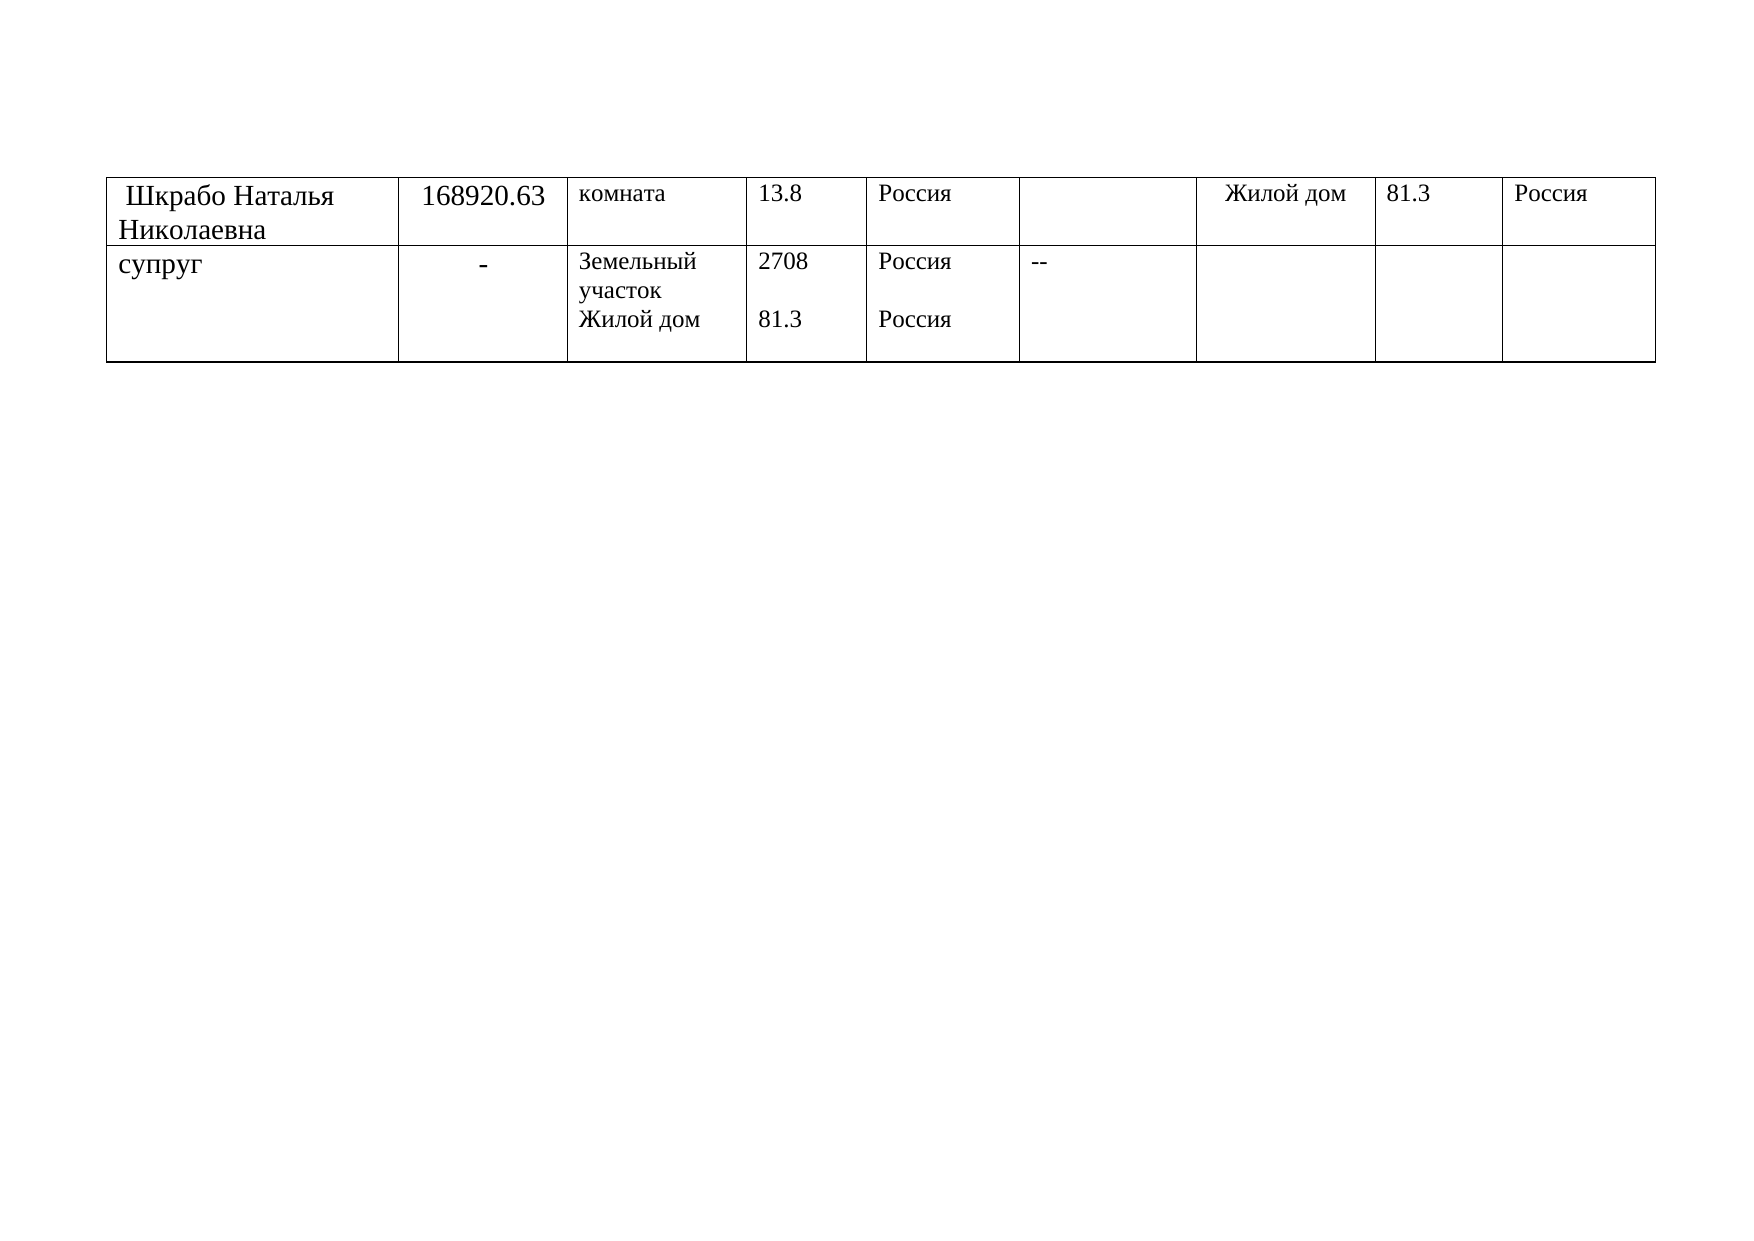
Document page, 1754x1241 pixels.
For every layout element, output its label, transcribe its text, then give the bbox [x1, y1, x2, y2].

table_cell Россия Россия [867, 246, 1019, 361]
table_cell 81.3 [1376, 178, 1502, 245]
table_cell [1020, 178, 1196, 245]
table_cell [1376, 246, 1502, 361]
table_cell -- [1020, 246, 1196, 361]
table_cell [1197, 246, 1375, 361]
table_cell Жилой дом [1197, 178, 1375, 245]
table_cell Россия [867, 178, 1019, 245]
table_cell Шкрабо Наталья Николаевна [107, 178, 398, 245]
table_cell 13.8 [747, 178, 866, 245]
table_cell 168920.63 [399, 178, 567, 245]
table_cell комната [568, 178, 746, 245]
table_cell Земельный участок Жилой дом [568, 246, 746, 361]
table_cell супруг [107, 246, 398, 361]
table_cell 2708 81.3 [747, 246, 866, 361]
table_cell Россия [1503, 178, 1655, 245]
table_cell - [399, 246, 567, 361]
table_cell [1503, 246, 1655, 361]
